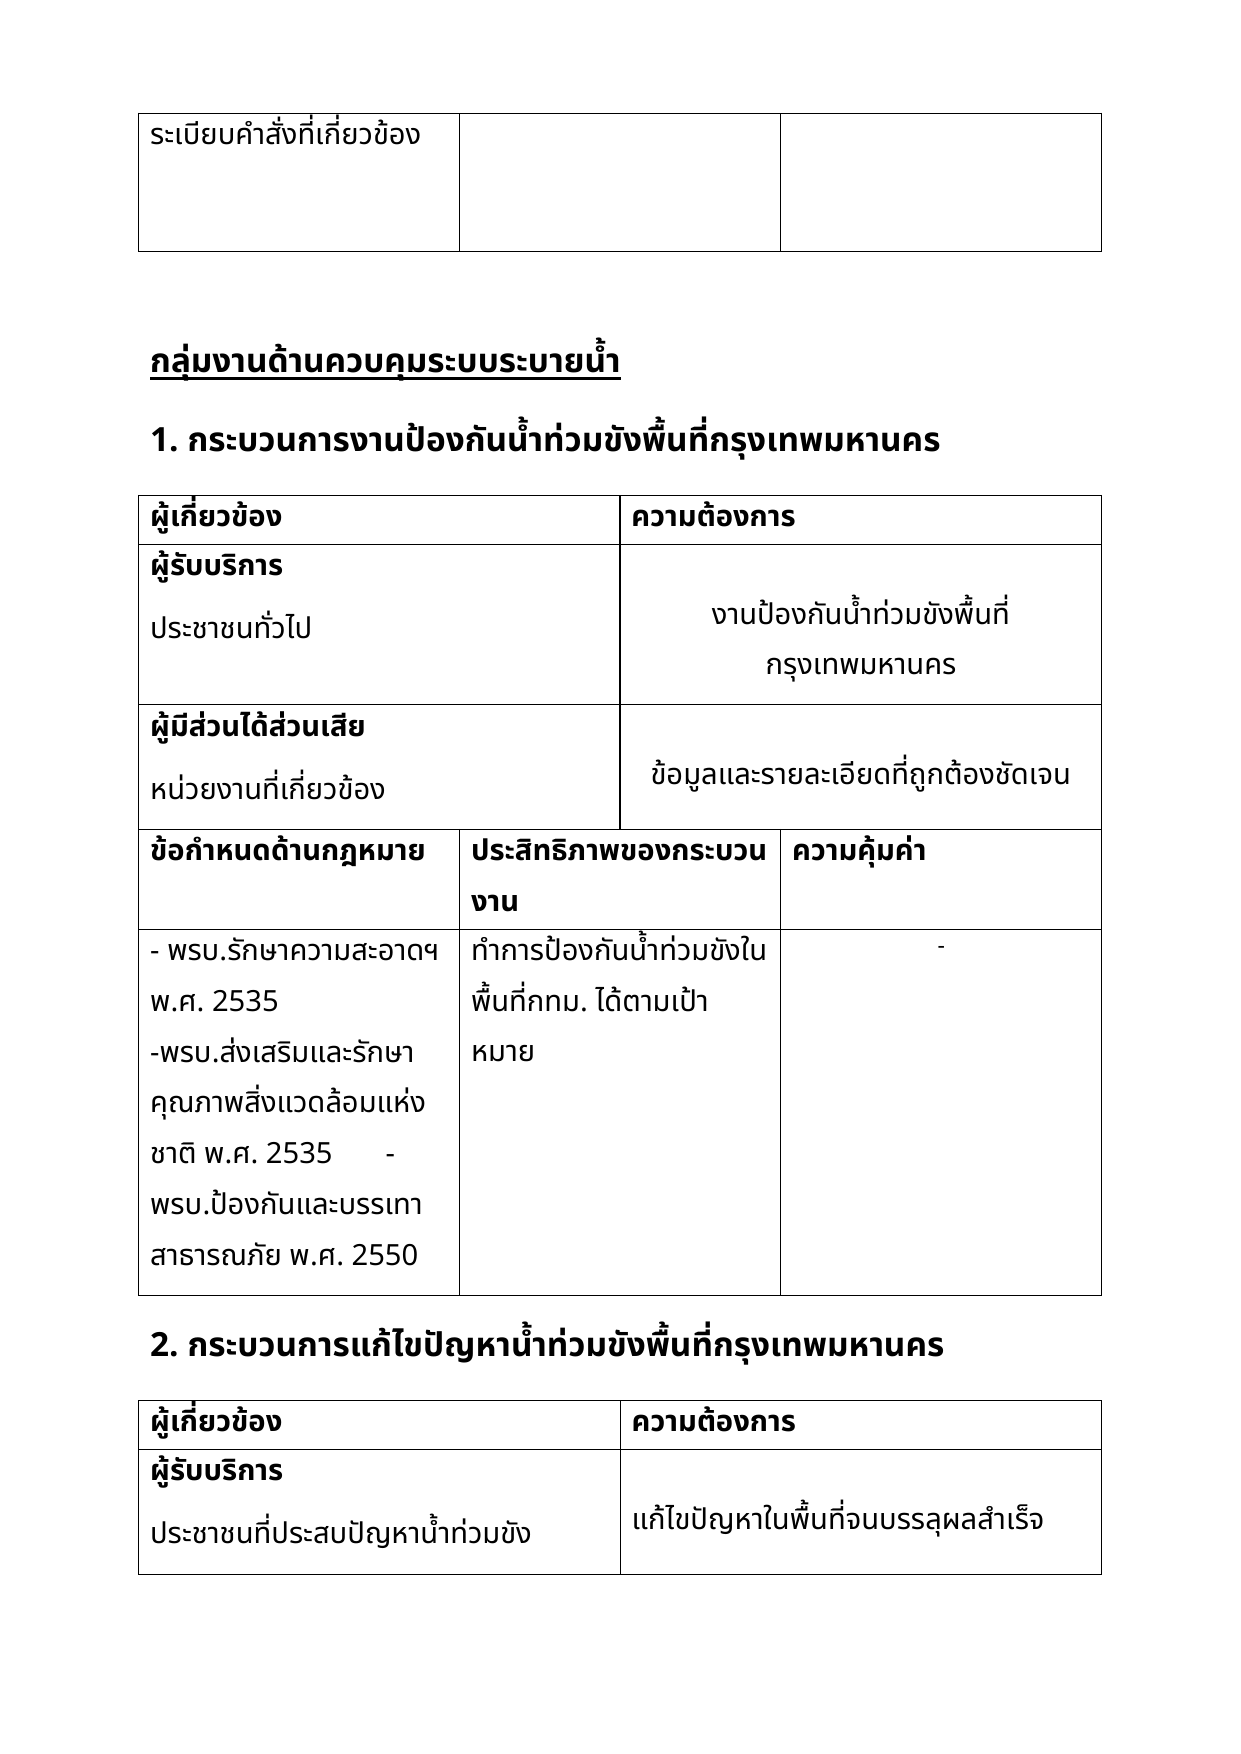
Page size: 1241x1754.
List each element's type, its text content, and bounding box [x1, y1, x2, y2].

table_cell ข้อกำหนดด้านกฎหมาย [139, 830, 459, 928]
table_header ผู้เกี่ยวข้อง [139, 496, 619, 544]
table_cell ทำการป้องกันน้ำท่วมขังในพื้นที่กทม. ได้ตามเป้าหมาย [460, 930, 780, 1295]
table_cell ผู้มีส่วนได้ส่วนเสีย หน่วยงานที่เกี่ยวข้อง [139, 705, 619, 829]
table_cell - [781, 930, 1101, 1295]
text 2. กระบวนการแก้ไขปัญหาน้ำท่วมขังพื้นที่กรุงเทพมหานคร [150, 1321, 1090, 1372]
text กลุ่มงานด้านควบคุมระบบระบายน้ำ [150, 337, 1090, 387]
table_cell ข้อมูลและรายละเอียดที่ถูกต้องชัดเจน [621, 705, 1101, 829]
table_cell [139, 114, 459, 251]
table_cell งานป้องกันน้ำท่วมขังพื้นที่กรุงเทพมหานคร [621, 545, 1101, 704]
table_cell ผู้รับบริการ ประชาชนทั่วไป [139, 545, 619, 704]
table_header ผู้เกี่ยวข้อง [139, 1401, 620, 1449]
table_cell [781, 114, 1101, 251]
text 1. กระบวนการงานป้องกันน้ำท่วมขังพื้นที่กรุงเทพมหานคร [150, 416, 1090, 466]
table_cell ความคุ้มค่า [781, 830, 1101, 928]
table_cell ประสิทธิภาพของกระบวนงาน [460, 830, 780, 928]
table_cell ผู้รับบริการ ประชาชนที่ประสบปัญหาน้ำท่วมขัง [139, 1450, 620, 1573]
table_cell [460, 114, 780, 251]
table_header ความต้องการ [621, 1401, 1101, 1449]
table_header ความต้องการ [621, 496, 1101, 544]
table_cell - พรบ.รักษาความสะอาดฯ พ.ศ. 2535 -พรบ.ส่งเสริมและรักษาคุณภาพสิ่งแวดล้อมแห่งชาติ พ.ศ. 2535 - พรบ.ป้องกันและบรรเทาสาธารณภัย พ.ศ. 2550 [139, 930, 459, 1295]
table_cell แก้ไขปัญหาในพื้นที่จนบรรลุผลสำเร็จ [621, 1450, 1101, 1573]
